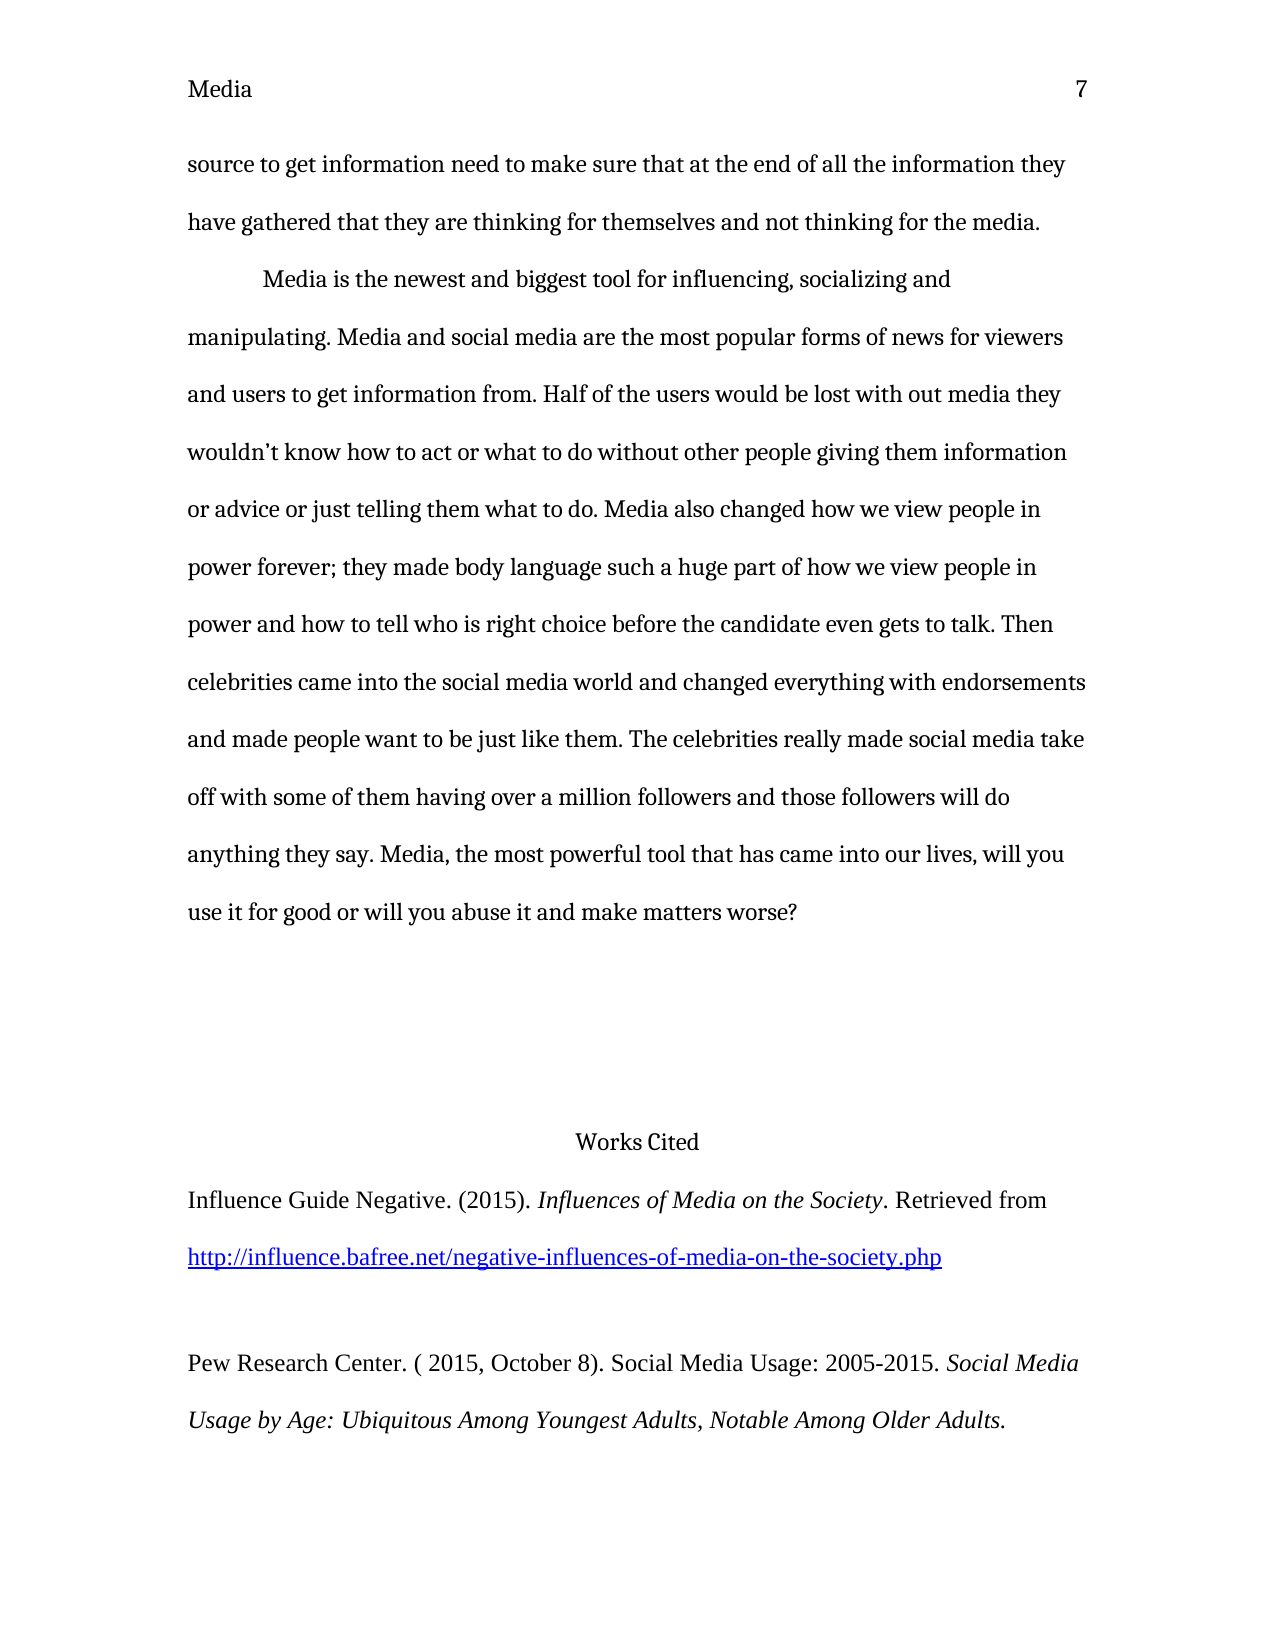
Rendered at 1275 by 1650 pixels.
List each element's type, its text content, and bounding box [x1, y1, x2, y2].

text Influence Guide Negative. (2015). Influences of Media on the Society. Retrieved from http://influence.bafree.net/negative-influences-of-media-on-the-society.php [187, 1185, 1087, 1271]
text Media is the newest and biggest tool for influencing, socializing and manipulating. Media and social media are the most popular forms of news for viewers and users to get information from. Half of the users would be lost with out media they wouldn’t know how to act or what to do without other people giving them information or advice or just telling them what to do. Media also changed how we view people in power forever; they made body language such a huge part of how we view people in power and how to tell who is right choice before the candidate even gets to talk. Then celebrities came into the social media world and changed everything with endorsements and made people want to be just like them. The celebrities really made social media take off with some of them having over a million followers and those followers will do anything they say. Media, the most powerful tool that has came into our lives, will you use it for good or will you abuse it and make matters worse? [187, 265, 1087, 926]
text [187, 150, 1087, 236]
text Works Cited [187, 1127, 1087, 1156]
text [187, 1348, 1087, 1434]
